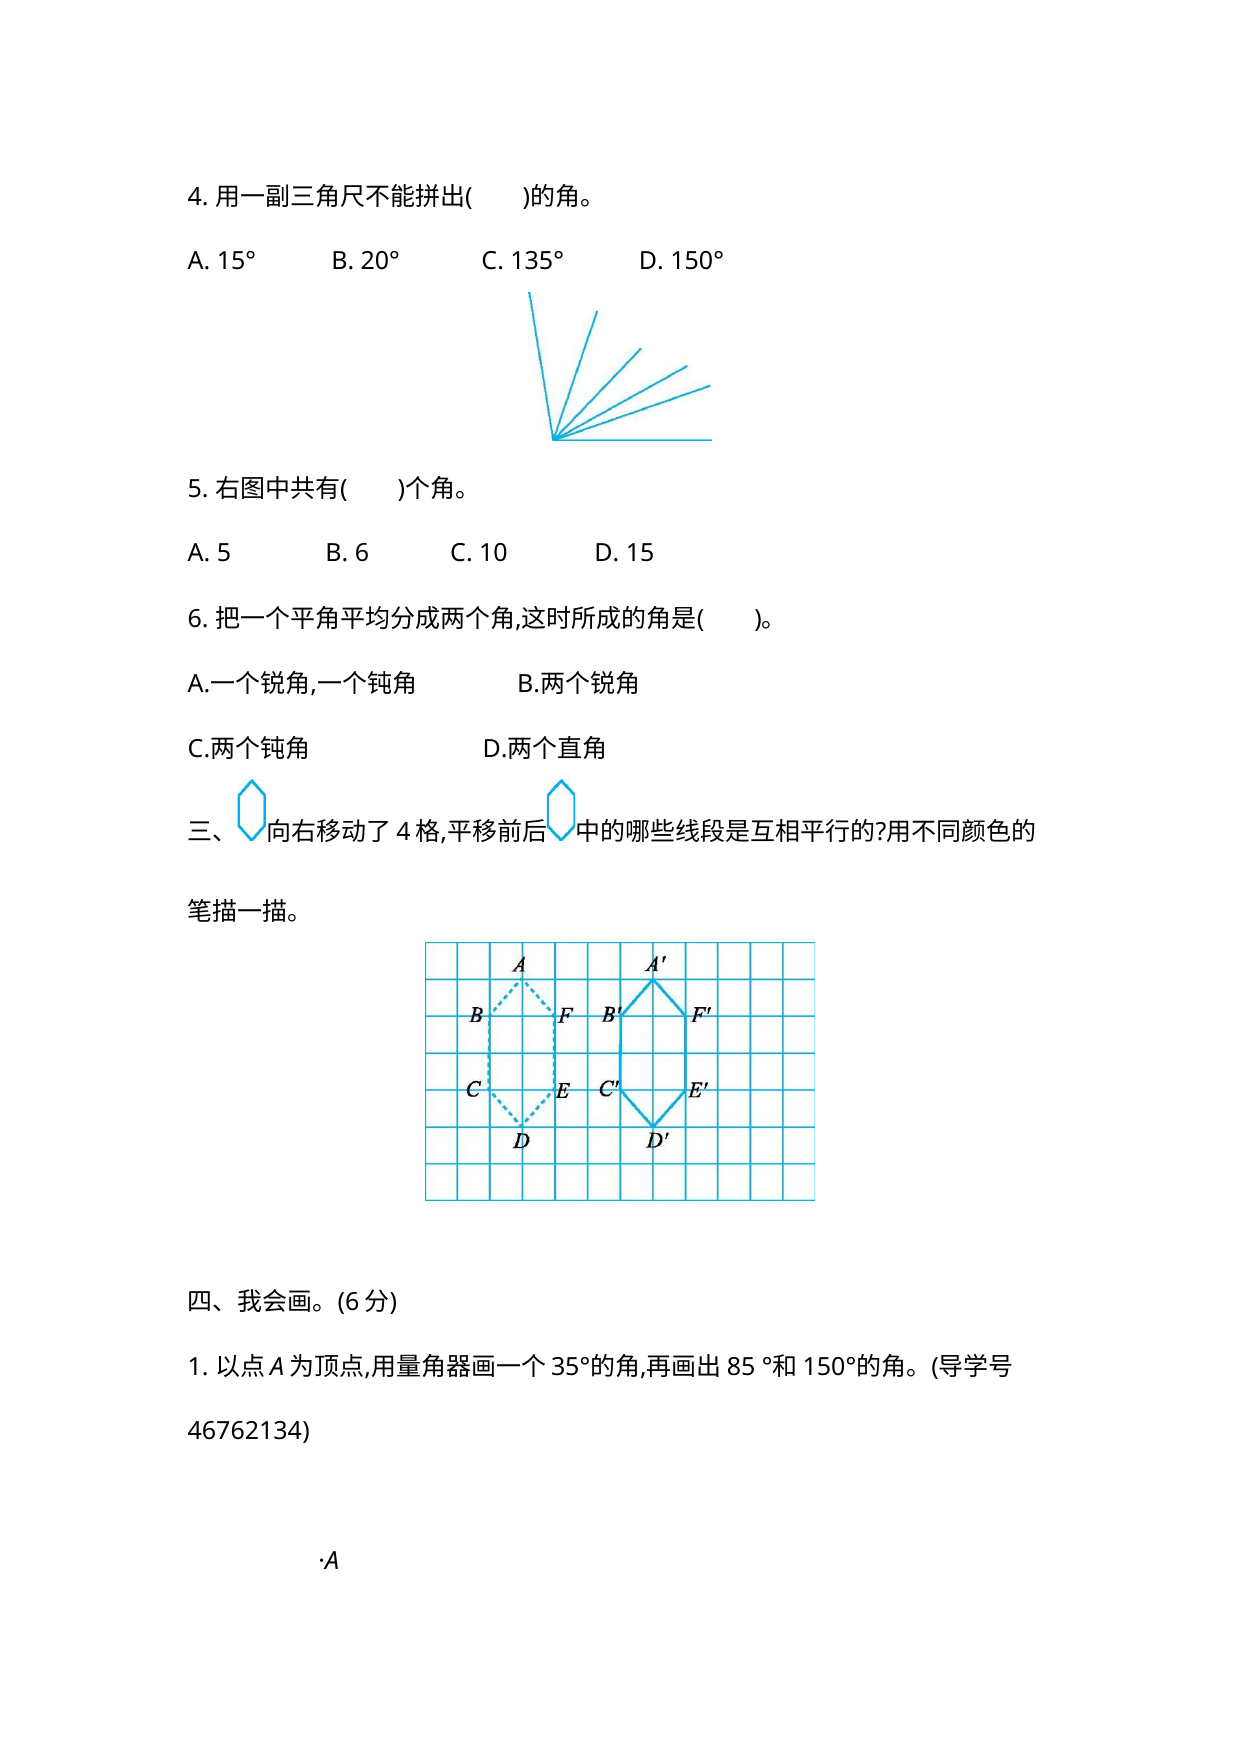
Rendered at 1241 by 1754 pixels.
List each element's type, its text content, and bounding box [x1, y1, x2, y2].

text 5. 右图中共有( )个角。 [187, 454, 1053, 519]
text A.一个锐角,一个钝角 B.两个锐角 [187, 649, 1053, 714]
picture [546, 827, 558, 841]
picture [564, 828, 576, 841]
picture [240, 784, 263, 837]
text 6. 把一个平角平均分成两个角,这时所成的角是( )。 [187, 584, 1053, 649]
picture [237, 779, 266, 794]
text A. 5 B. 6 C. 10 D. 15 [187, 519, 1053, 584]
text ·A [187, 1527, 1053, 1592]
picture [528, 292, 713, 441]
picture [237, 827, 249, 841]
text A. 15° B. 20° C. 135° D. 150° [187, 227, 1053, 292]
picture [549, 784, 573, 837]
text 四、我会画。(6分) [187, 1267, 1053, 1332]
text C.两个钝角 D.两个直角 [187, 714, 1053, 779]
picture [546, 779, 576, 794]
picture [425, 942, 816, 1201]
text 4. 用一副三角尺不能拼出( )的角。 [187, 162, 1053, 227]
text 三、向右移动了4格,平移前后中的哪些线段是互相平行的?用不同颜色的笔描一描。 [187, 779, 1053, 942]
text 1. 以点A为顶点,用量角器画一个35°的角,再画出85 °和150°的角。(导学号 46762134) [187, 1332, 1053, 1462]
picture [254, 828, 266, 841]
